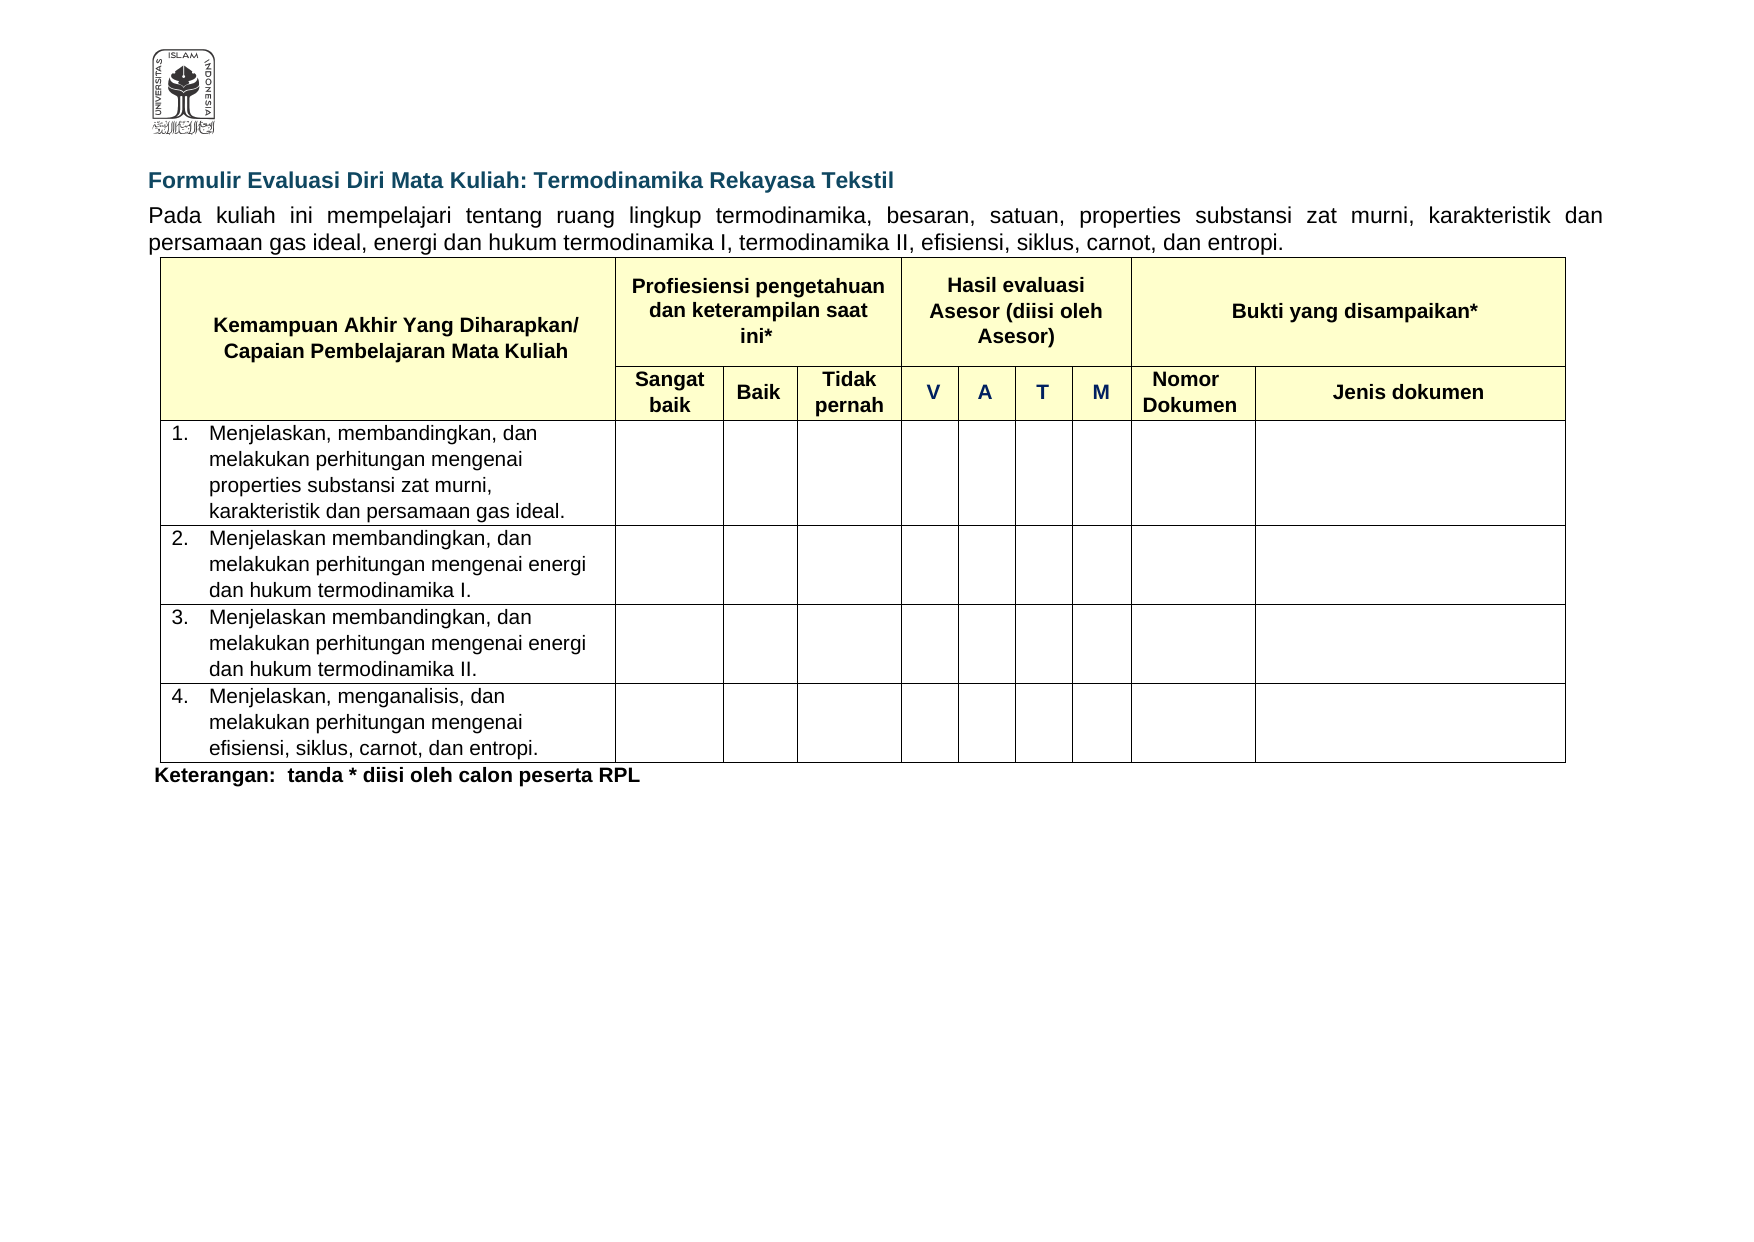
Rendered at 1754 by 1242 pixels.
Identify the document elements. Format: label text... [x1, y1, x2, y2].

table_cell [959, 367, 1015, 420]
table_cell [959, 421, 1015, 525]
text Pada kuliah ini mempelajari tentang ruang lingkup termodinamika, besaran, satuan, properties substansi zat murni, karakteristik dan persamaan gas ideal, energi dan hukum termodinamika I, termodinamika II, efisiensi, siklus, carnot, dan entropi. [148, 202, 1605, 256]
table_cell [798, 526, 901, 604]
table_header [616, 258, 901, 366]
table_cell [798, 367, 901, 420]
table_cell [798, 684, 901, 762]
text Keterangan: tanda * diisi oleh calon peserta RPL [148, 763, 1607, 787]
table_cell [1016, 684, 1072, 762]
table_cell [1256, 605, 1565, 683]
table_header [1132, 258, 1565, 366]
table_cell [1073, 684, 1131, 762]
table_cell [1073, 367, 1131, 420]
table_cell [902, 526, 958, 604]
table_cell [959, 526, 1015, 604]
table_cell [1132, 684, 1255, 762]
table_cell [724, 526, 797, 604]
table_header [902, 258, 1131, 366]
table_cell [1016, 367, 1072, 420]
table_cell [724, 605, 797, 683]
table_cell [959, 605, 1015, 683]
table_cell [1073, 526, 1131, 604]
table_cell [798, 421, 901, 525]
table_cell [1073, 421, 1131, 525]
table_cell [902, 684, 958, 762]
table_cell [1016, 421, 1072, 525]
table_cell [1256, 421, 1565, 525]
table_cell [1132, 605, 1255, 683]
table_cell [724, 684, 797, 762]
subtitle Formulir Evaluasi Diri Mata Kuliah: Termodinamika Rekayasa Tekstil [148, 167, 1607, 193]
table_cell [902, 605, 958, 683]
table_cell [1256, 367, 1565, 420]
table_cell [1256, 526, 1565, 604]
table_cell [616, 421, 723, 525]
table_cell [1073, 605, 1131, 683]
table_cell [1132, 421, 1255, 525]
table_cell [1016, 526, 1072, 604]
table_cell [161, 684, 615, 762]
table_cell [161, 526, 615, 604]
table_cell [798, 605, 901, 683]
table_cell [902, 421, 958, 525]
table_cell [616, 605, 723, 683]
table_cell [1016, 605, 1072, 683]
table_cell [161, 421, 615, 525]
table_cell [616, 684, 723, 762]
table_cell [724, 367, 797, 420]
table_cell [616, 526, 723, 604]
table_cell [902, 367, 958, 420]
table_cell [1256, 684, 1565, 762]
picture [135, 34, 232, 150]
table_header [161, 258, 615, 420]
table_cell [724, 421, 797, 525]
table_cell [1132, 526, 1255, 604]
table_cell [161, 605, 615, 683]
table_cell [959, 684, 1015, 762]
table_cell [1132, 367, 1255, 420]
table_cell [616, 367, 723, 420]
